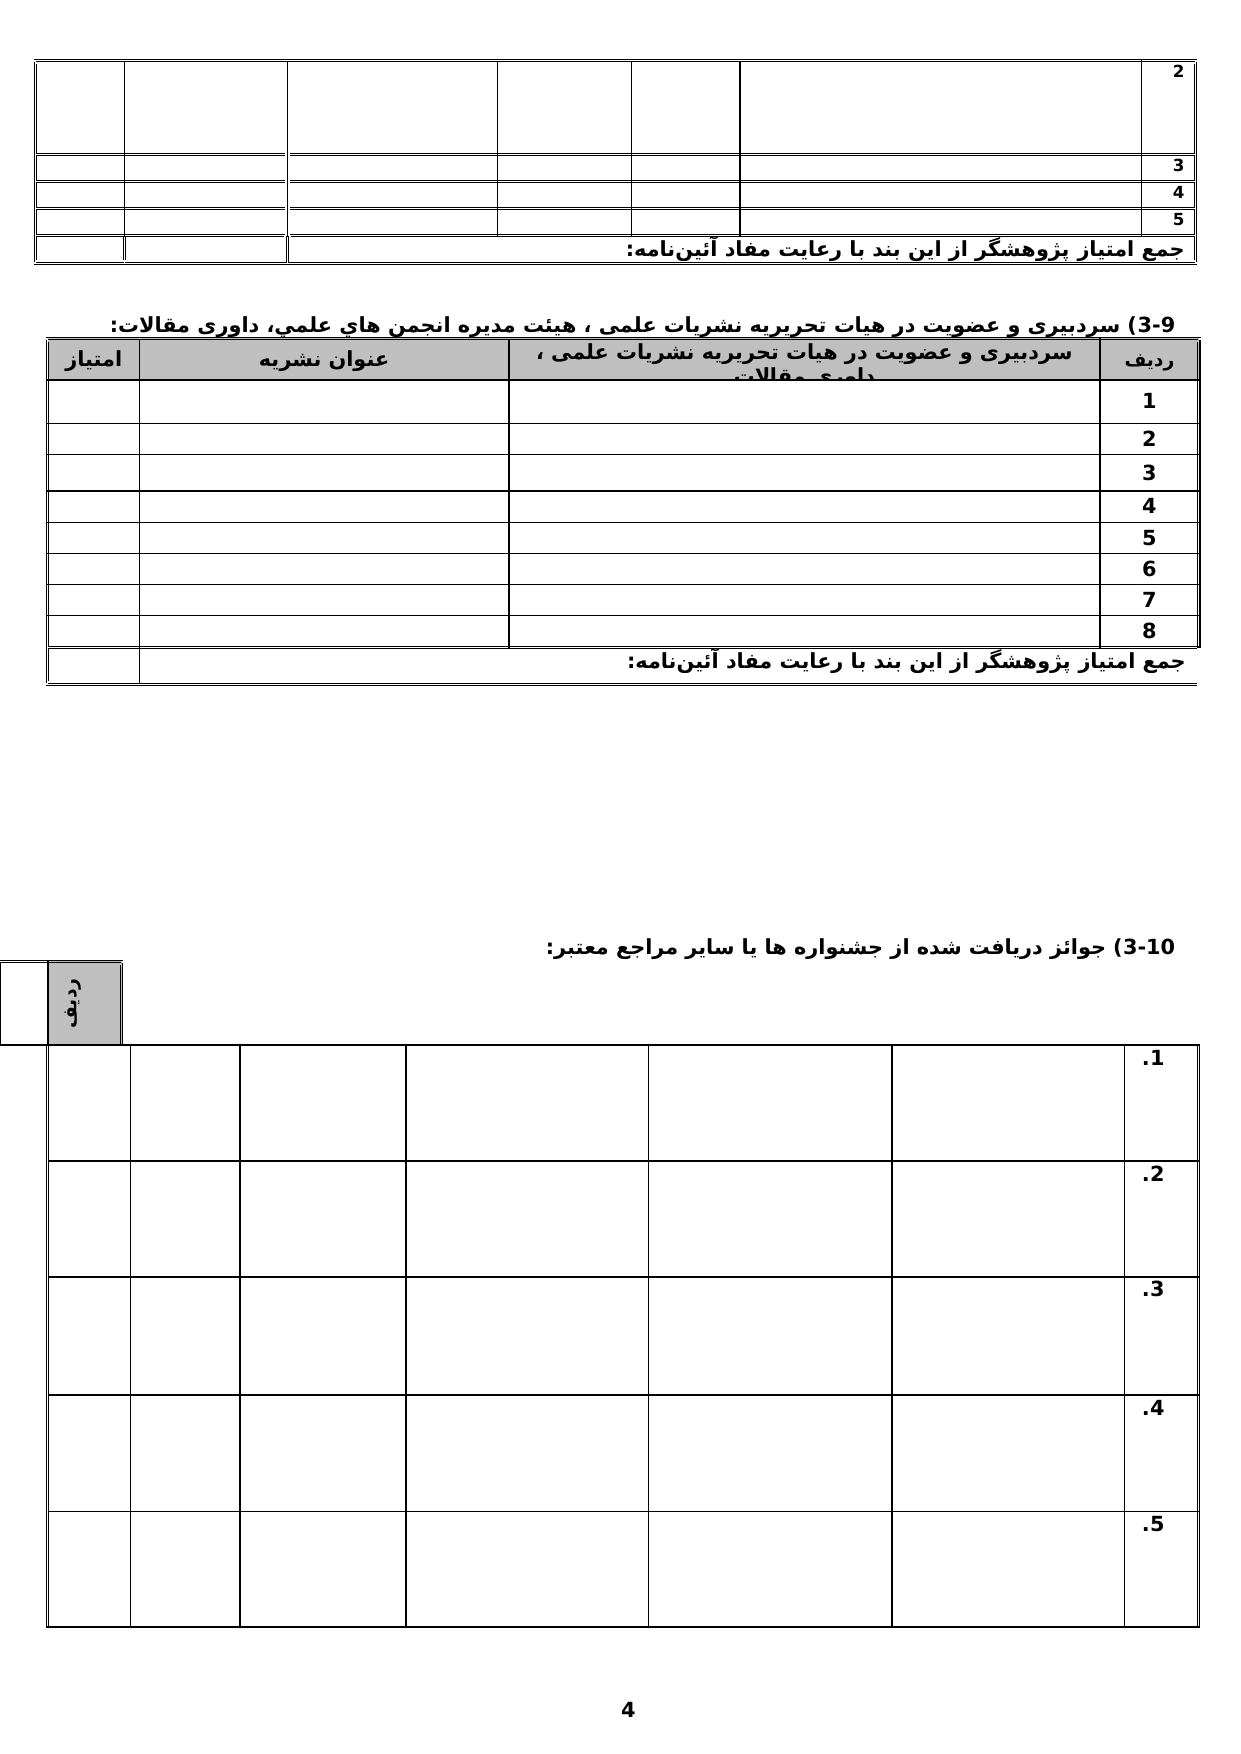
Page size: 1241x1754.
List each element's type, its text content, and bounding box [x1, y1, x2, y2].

table_cell 6 [1125, 1162, 1197, 1276]
table_cell [632, 183, 739, 207]
table_cell [49, 554, 139, 584]
table_cell [741, 62, 1141, 153]
table_cell [49, 1162, 130, 1276]
table_cell [49, 585, 139, 615]
table_cell [893, 1162, 1124, 1276]
table_cell [649, 1162, 891, 1276]
table_cell [407, 1162, 648, 1276]
table_cell [49, 1278, 130, 1394]
table_header امتياز [48, 340, 139, 379]
table_cell [649, 1396, 891, 1511]
table_cell [288, 153, 497, 180]
table_cell [510, 585, 1099, 615]
table_cell [125, 153, 287, 180]
table_cell [498, 62, 631, 153]
table_cell [510, 381, 1099, 423]
table_cell [49, 1512, 130, 1626]
table_cell 7 [1101, 585, 1197, 615]
table_cell 5 [1142, 210, 1194, 234]
table_cell 8 [1101, 616, 1197, 646]
table_cell [125, 180, 287, 207]
table_cell [510, 455, 1099, 490]
table_header رديف [49, 961, 122, 1044]
text 3-9) سردبیری و عضویت در هیات تحریریه نشریات علمی ، هيئت مديره انجمن هاي علمي، داوری مقالات: [59, 313, 1175, 337]
table_cell [649, 1046, 891, 1160]
table_cell [498, 156, 631, 180]
table_cell 2 [1142, 60, 1196, 153]
table_cell [140, 523, 508, 552]
table_cell [741, 183, 1141, 207]
table_cell [241, 1278, 405, 1394]
table_cell [510, 424, 1099, 454]
table_cell جمع امتياز پژوهشگر از اين بند با رعايت مفاد آئين‌نامه: [288, 234, 1196, 262]
table_cell [48, 649, 139, 683]
table_cell [37, 156, 124, 180]
table_cell [140, 585, 508, 615]
table_cell 1 [1101, 381, 1197, 423]
text 3-10) جوائز دریافت شده از جشنواره ها یا سایر مراجع معتبر: [59, 935, 1181, 959]
table_cell [37, 210, 124, 234]
table_cell [49, 381, 139, 423]
table_header سردبیری و عضویت در هیات تحریریه نشریات علمی ، داوری مقالات [510, 340, 1099, 379]
table_cell [36, 237, 124, 262]
table_cell [140, 554, 508, 584]
table_cell [893, 1278, 1124, 1394]
table_cell [510, 492, 1099, 521]
table_cell [649, 1278, 891, 1394]
table_cell 9 [1125, 1512, 1197, 1626]
table_cell [893, 1046, 1124, 1160]
table_cell [49, 523, 139, 552]
table_cell [288, 180, 497, 207]
table_header عنوان نشریه [140, 340, 508, 379]
table_cell 2 [1101, 424, 1197, 454]
table_cell 7 [1125, 1278, 1197, 1394]
table_cell 5 [1125, 1046, 1197, 1160]
table_cell [510, 523, 1099, 552]
table_cell [49, 616, 139, 646]
table_cell [510, 616, 1099, 646]
table_cell [140, 455, 508, 490]
table_cell [36, 62, 124, 153]
table_cell [741, 156, 1141, 180]
table_cell [131, 1162, 239, 1276]
table_cell [407, 1512, 648, 1626]
table_cell جمع امتياز پژوهشگر از اين بند با رعايت مفاد آئين‌نامه: [140, 649, 1197, 683]
table_cell 3 [1142, 156, 1194, 180]
table_cell [407, 1278, 648, 1394]
table_cell [893, 1396, 1124, 1511]
table_cell [131, 1046, 239, 1160]
table_cell [131, 1396, 239, 1511]
table_cell [510, 554, 1099, 584]
table_cell [125, 207, 287, 234]
table_cell [632, 62, 739, 153]
table_cell [140, 381, 508, 423]
table_cell [741, 210, 1141, 234]
table_cell [288, 62, 497, 153]
table_cell [241, 1512, 405, 1626]
table_cell [407, 1046, 648, 1160]
table_cell [140, 424, 508, 454]
table_cell [49, 1396, 130, 1511]
table_cell [125, 234, 287, 262]
table_cell [49, 1046, 130, 1160]
table_cell 3 [1101, 455, 1197, 490]
table_cell 6 [1101, 554, 1197, 584]
table_cell [649, 1512, 891, 1626]
table_cell [125, 62, 287, 153]
table_cell [49, 492, 139, 521]
table_cell 4 [1142, 183, 1194, 207]
table_cell [498, 183, 631, 207]
table_cell [131, 1512, 239, 1626]
table_cell [241, 1162, 405, 1276]
table_cell [407, 1396, 648, 1511]
table_cell [37, 183, 124, 207]
table_cell [140, 492, 508, 521]
table_cell [893, 1512, 1124, 1626]
table_cell [140, 616, 508, 646]
table_cell [49, 455, 139, 490]
table_cell [49, 424, 139, 454]
table_cell [131, 1278, 239, 1394]
table_cell [632, 156, 739, 180]
table_cell 4 [1101, 492, 1197, 521]
table_cell [241, 1396, 405, 1511]
table_cell 8 [1125, 1396, 1197, 1511]
table_cell 5 [1101, 523, 1197, 552]
table_header رديف [1101, 338, 1199, 379]
table_cell [241, 1046, 405, 1160]
table_cell [498, 210, 631, 234]
table_cell [288, 207, 497, 234]
table_cell [632, 210, 739, 234]
